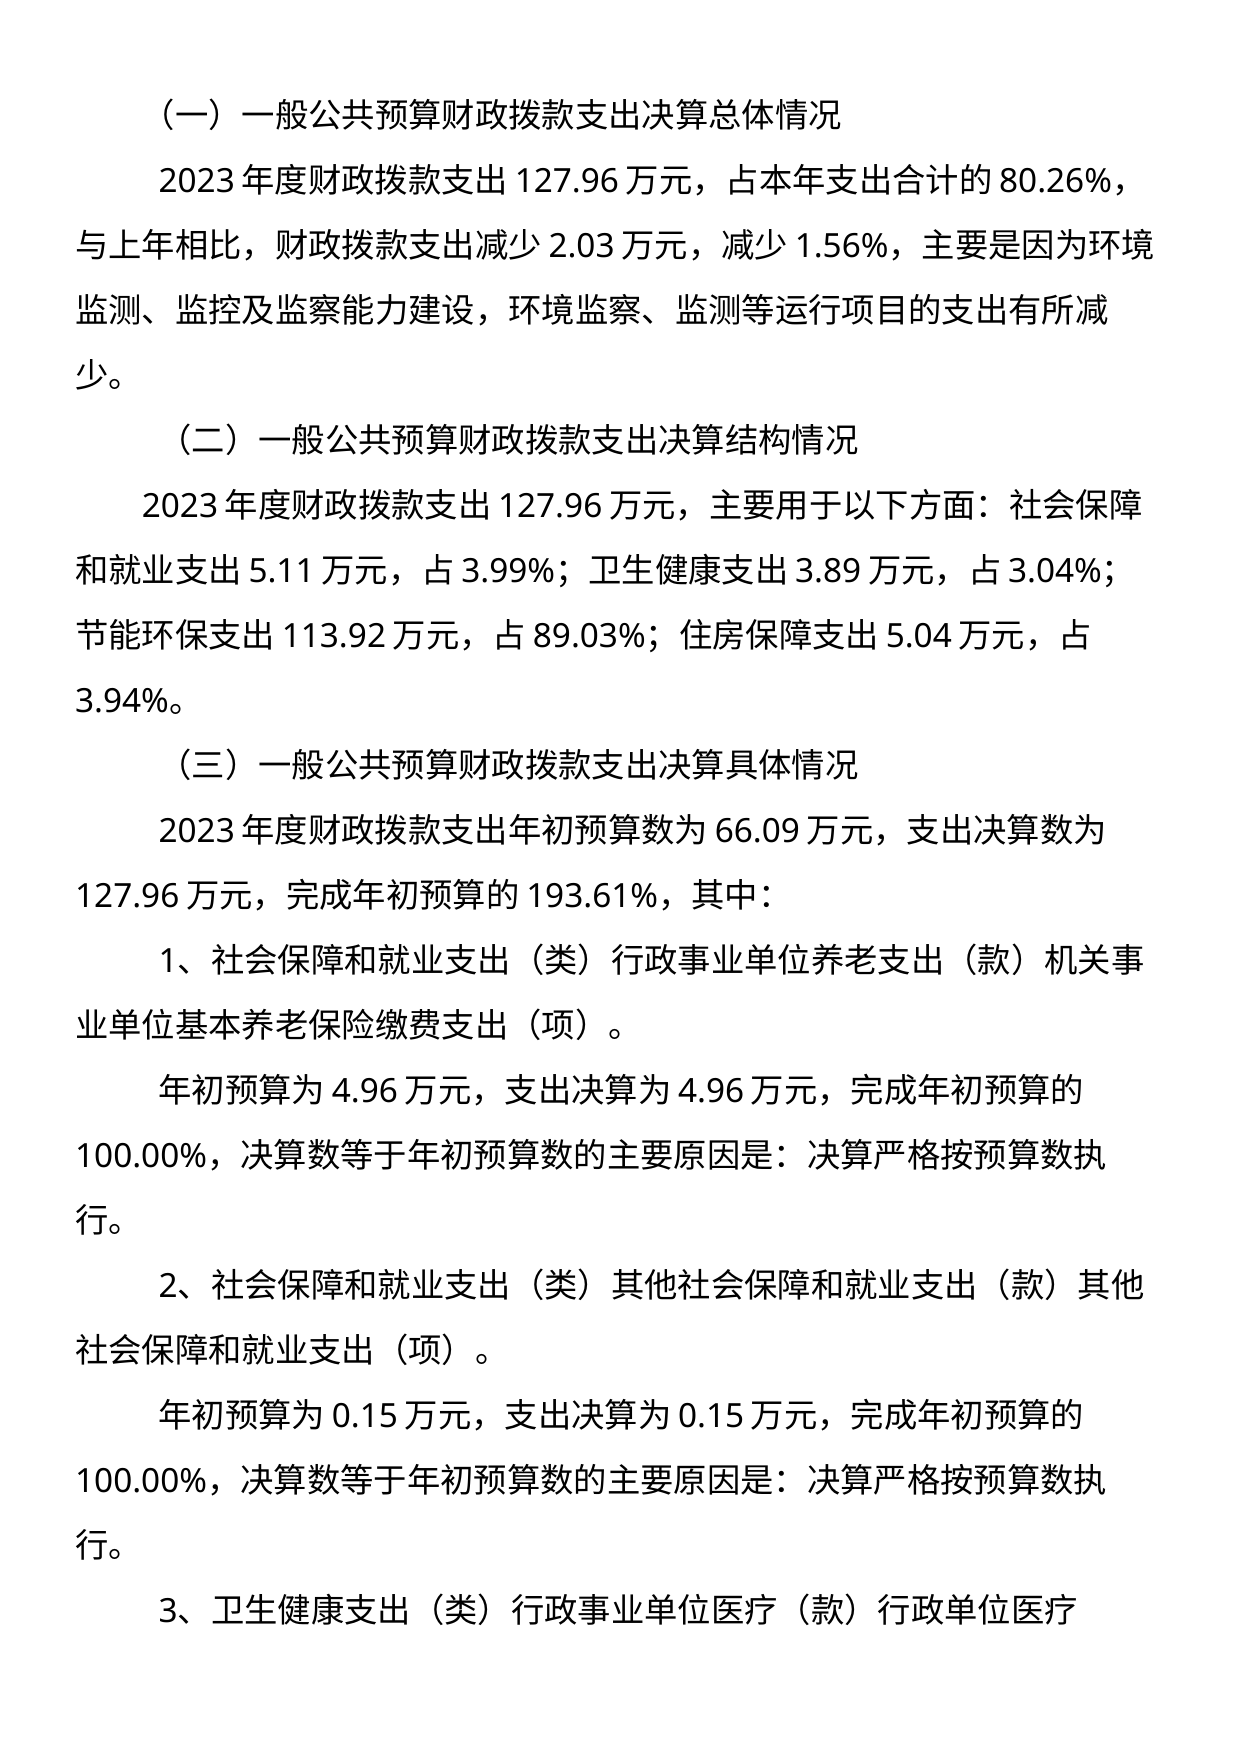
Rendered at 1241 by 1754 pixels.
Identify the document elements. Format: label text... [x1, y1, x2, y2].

text 年初预算为0.15万元，支出决算为0.15万元，完成年初预算的100.00%，决算数等于年初预算数的主要原因是：决算严格按预算数执行。 [75, 1381, 1165, 1576]
text 2023年度财政拨款支出年初预算数为66.09万元，支出决算数为127.96万元，完成年初预算的193.61%，其中： [75, 796, 1165, 926]
text 2023年度财政拨款支出127.96万元，占本年支出合计的80.26%，与上年相比，财政拨款支出减少2.03万元，减少1.56%，主要是因为环境监测、监控及监察能力建设，环境监察、监测等运行项目的支出有所减少。 [75, 146, 1165, 406]
text 1、社会保障和就业支出（类）行政事业单位养老支出（款）机关事业单位基本养老保险缴费支出（项）。 [75, 926, 1165, 1056]
text （一）一般公共预算财政拨款支出决算总体情况 [75, 81, 1165, 146]
text （三）一般公共预算财政拨款支出决算具体情况 [75, 731, 1165, 796]
text 年初预算为4.96万元，支出决算为4.96万元，完成年初预算的100.00%，决算数等于年初预算数的主要原因是：决算严格按预算数执行。 [75, 1056, 1165, 1251]
text （二）一般公共预算财政拨款支出决算结构情况 [75, 406, 1165, 471]
text 2023年度财政拨款支出127.96万元，主要用于以下方面：社会保障和就业支出5.11万元，占3.99%；卫生健康支出3.89万元，占3.04%；节能环保支出113.92万元，占89.03%；住房保障支出5.04万元，占3.94%。 [75, 471, 1165, 731]
text 2、社会保障和就业支出（类）其他社会保障和就业支出（款）其他社会保障和就业支出（项）。 [75, 1251, 1165, 1381]
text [75, 1576, 1165, 1641]
